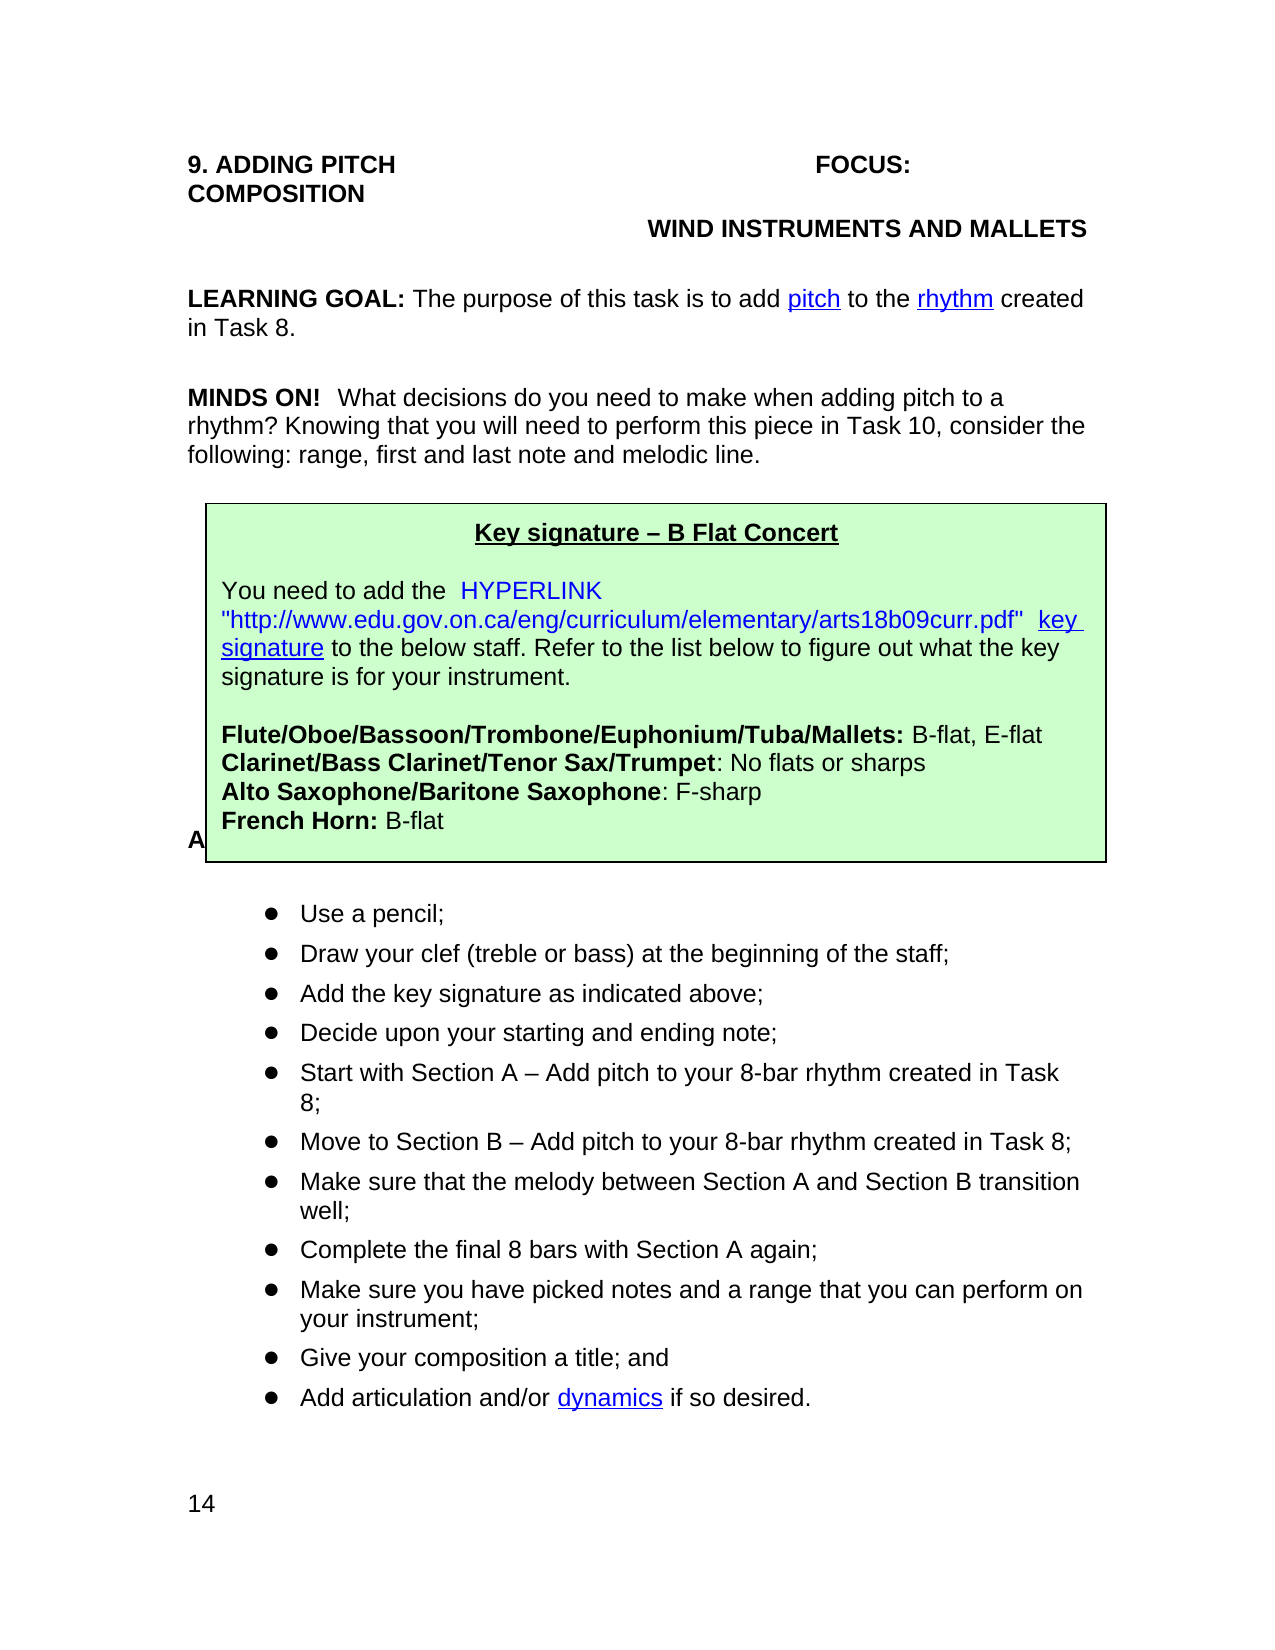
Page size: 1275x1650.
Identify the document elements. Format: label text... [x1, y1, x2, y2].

list Move to Section B – Add pitch to your 8-bar rhythm created in Task 8; [262, 1123, 1087, 1156]
text LEARNING GOAL: The purpose of this task is to add pitch to the rhythm created in Task 8. [187, 284, 1087, 341]
text 9. ADDING PITCH FOCUS: COMPOSITION [187, 150, 1087, 207]
list Make sure you have picked notes and a range that you can perform on your instrument; [262, 1271, 1087, 1333]
list Give your composition a title; and [262, 1339, 1087, 1373]
list Use a pencil; [262, 895, 1087, 928]
list Make sure that the melody between Section A and Section B transition well; [262, 1162, 1087, 1225]
list Add articulation and/or dynamics if so desired. [262, 1379, 1087, 1413]
text MINDS ON! What decisions do you need to make when adding pitch to a rhythm? Knowing that you will need to perform this piece in Task 10, consider the following: range, first and last note and melodic line. [187, 382, 1087, 469]
text WIND INSTRUMENTS AND MALLETS [187, 214, 1087, 242]
list Decide upon your starting and ending note; [262, 1014, 1087, 1048]
list Draw your clef (treble or bass) at the beginning of the staff; [262, 935, 1087, 968]
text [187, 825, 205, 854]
list Complete the final 8 bars with Section A again; [262, 1231, 1087, 1264]
list Add the key signature as indicated above; [262, 974, 1087, 1008]
list Start with Section A – Add pitch to your 8-bar rhythm created in Task 8; [262, 1054, 1087, 1116]
